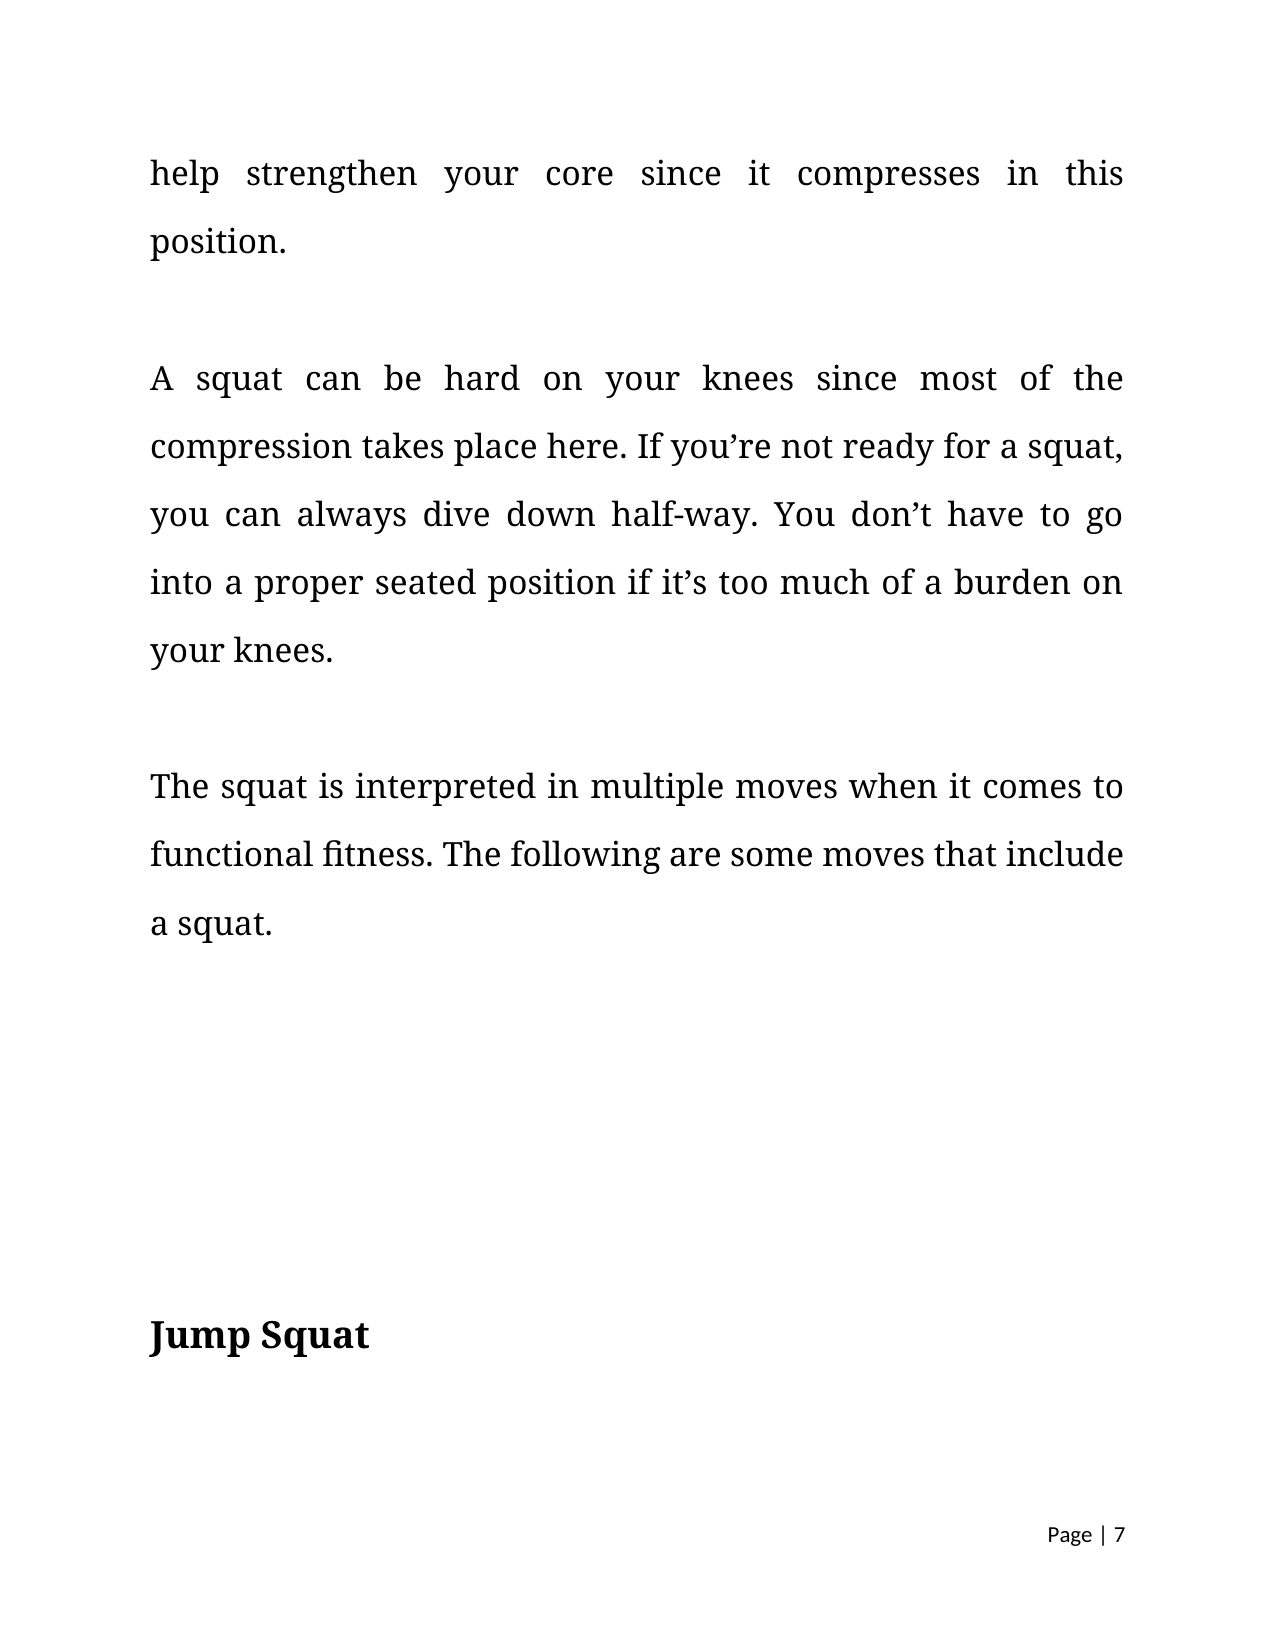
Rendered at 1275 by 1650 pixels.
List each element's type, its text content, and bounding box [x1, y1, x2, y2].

subtitle Jump Squat [150, 1308, 1125, 1359]
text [150, 150, 1125, 263]
text The squat is interpreted in multiple moves when it comes to functional fitness. The following are some moves that include a squat. [150, 763, 1125, 945]
text A squat can be hard on your knees since most of the compression takes place here. If you’re not ready for a squat, you can always dive down half-way. You don’t have to go into a proper seated position if it’s too much of a burden on your knees. [150, 354, 1125, 672]
